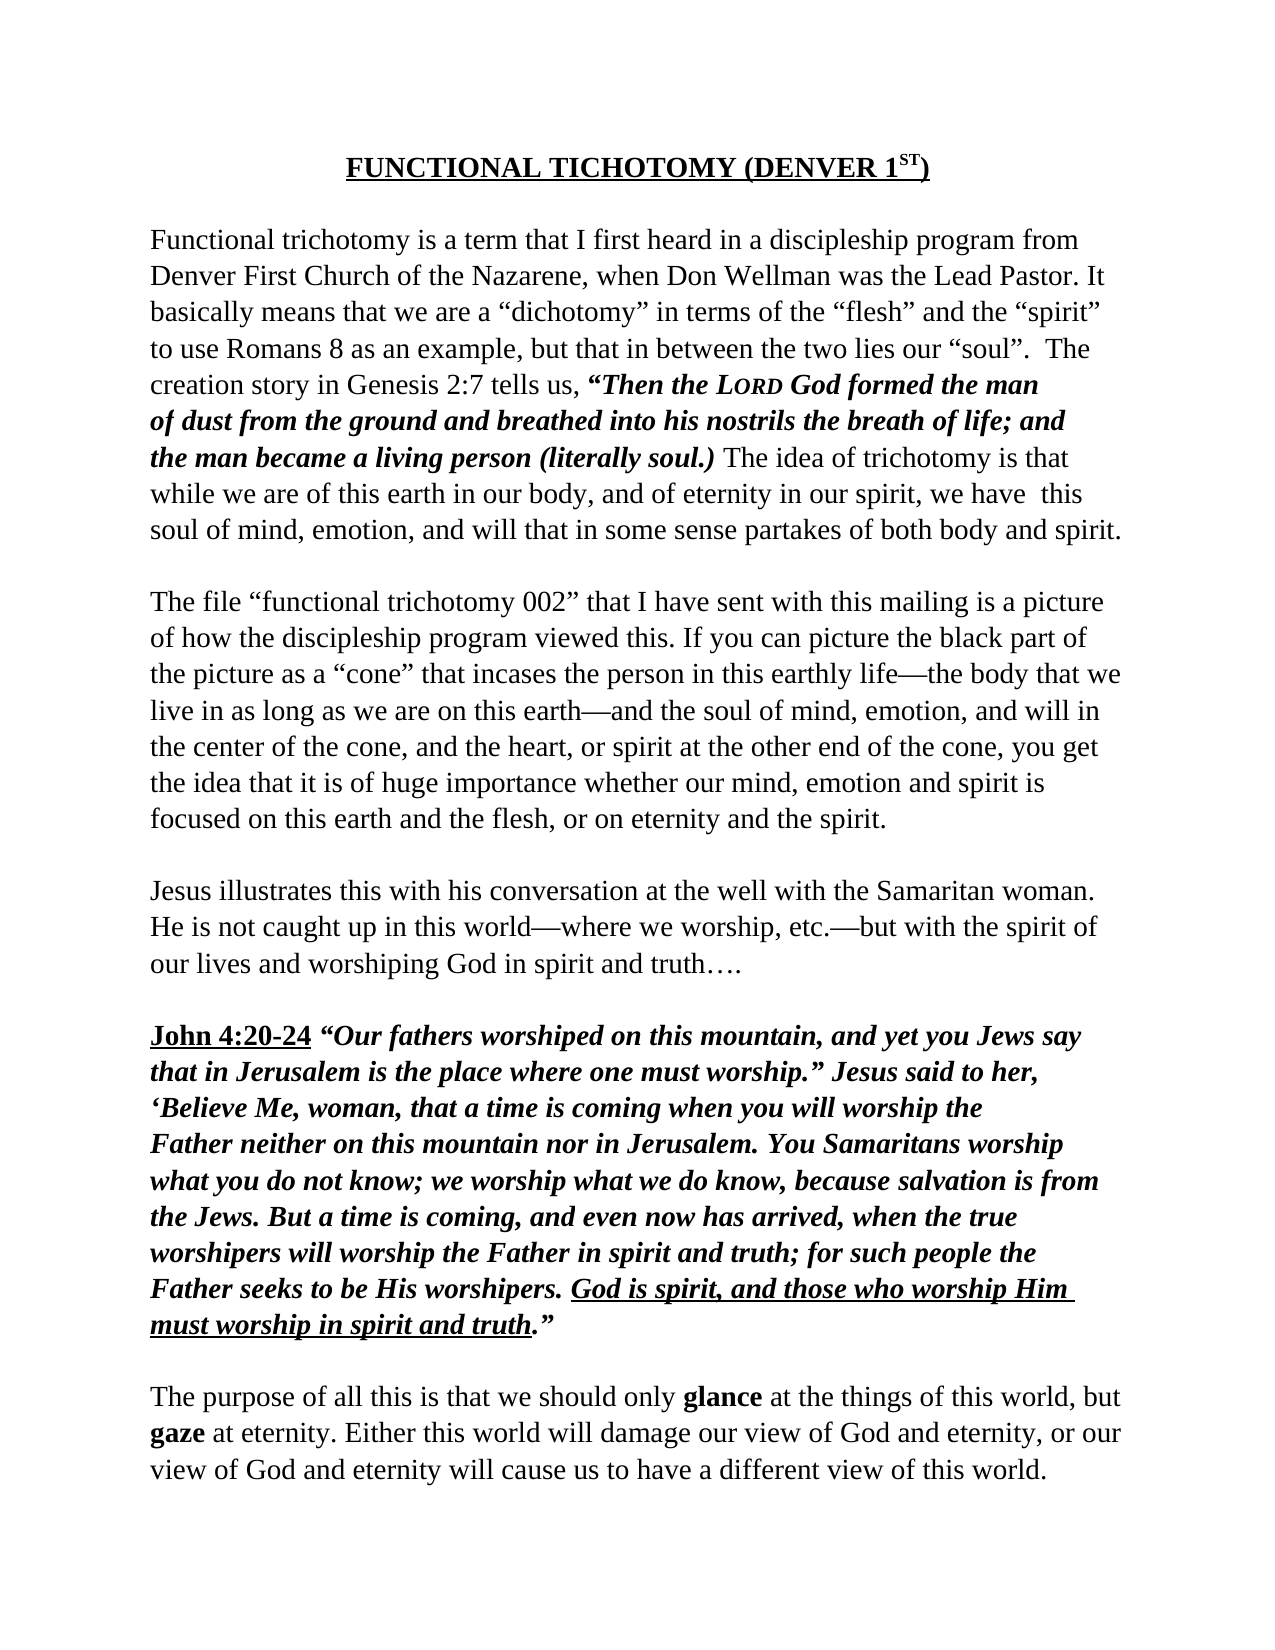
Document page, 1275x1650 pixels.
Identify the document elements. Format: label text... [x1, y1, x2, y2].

text Functional trichotomy is a term that I first heard in a discipleship program from Denver First Church of the Nazarene, when Don Wellman was the Lead Pastor. It basically means that we are a “dichotomy” in terms of the “flesh” and the “spirit” to use Romans 8 as an example, but that in between the two lies our “soul”. The creation story in Genesis 2:7 tells us, “Then the Lord God formed the man of dust from the ground and breathed into his nostrils the breath of life; and the man became a living person (literally soul.) The idea of trichotomy is that while we are of this earth in our body, and of eternity in our spirit, we have this soul of mind, emotion, and will that in some sense partakes of both body and spirit. [150, 222, 1125, 546]
text The file “functional trichotomy 002” that I have sent with this mailing is a picture of how the discipleship program viewed this. If you can picture the black part of the picture as a “cone” that incases the person in this earthly life—the body that we live in as long as we are on this earth—and the soul of mind, emotion, and will in the center of the cone, and the heart, or spirit at the other end of the cone, you get the idea that it is of huge importance whether our mind, emotion and spirit is focused on this earth and the flesh, or on eternity and the spirit. [150, 584, 1125, 835]
text The purpose of all this is that we should only glance at the things of this world, but gaze at eternity. Either this world will damage our view of God and eternity, or our view of God and eternity will cause us to have a different view of this world. [150, 1379, 1125, 1485]
text FUNCTIONAL TICHOTOMY (DENVER 1ST) [150, 150, 1125, 183]
text Jesus illustrates this with his conversation at the well with the Samaritan woman. He is not caught up in this world—where we worship, etc.—but with the spirit of our lives and worshiping God in spirit and truth…. [150, 873, 1125, 979]
text John 4:20-24 “Our fathers worshiped on this mountain, and yet you Jews say that in Jerusalem is the place where one must worship.” Jesus said to her, ‘Believe Me, woman, that a time is coming when you will worship the Father neither on this mountain nor in Jerusalem. You Samaritans worship what you do not know; we worship what we do know, because salvation is from the Jews. But a time is coming, and even now has arrived, when the true worshipers will worship the Father in spirit and truth; for such people the Father seeks to be His worshipers. God is spirit, and those who worship Him must worship in spirit and truth.” [150, 1018, 1125, 1341]
